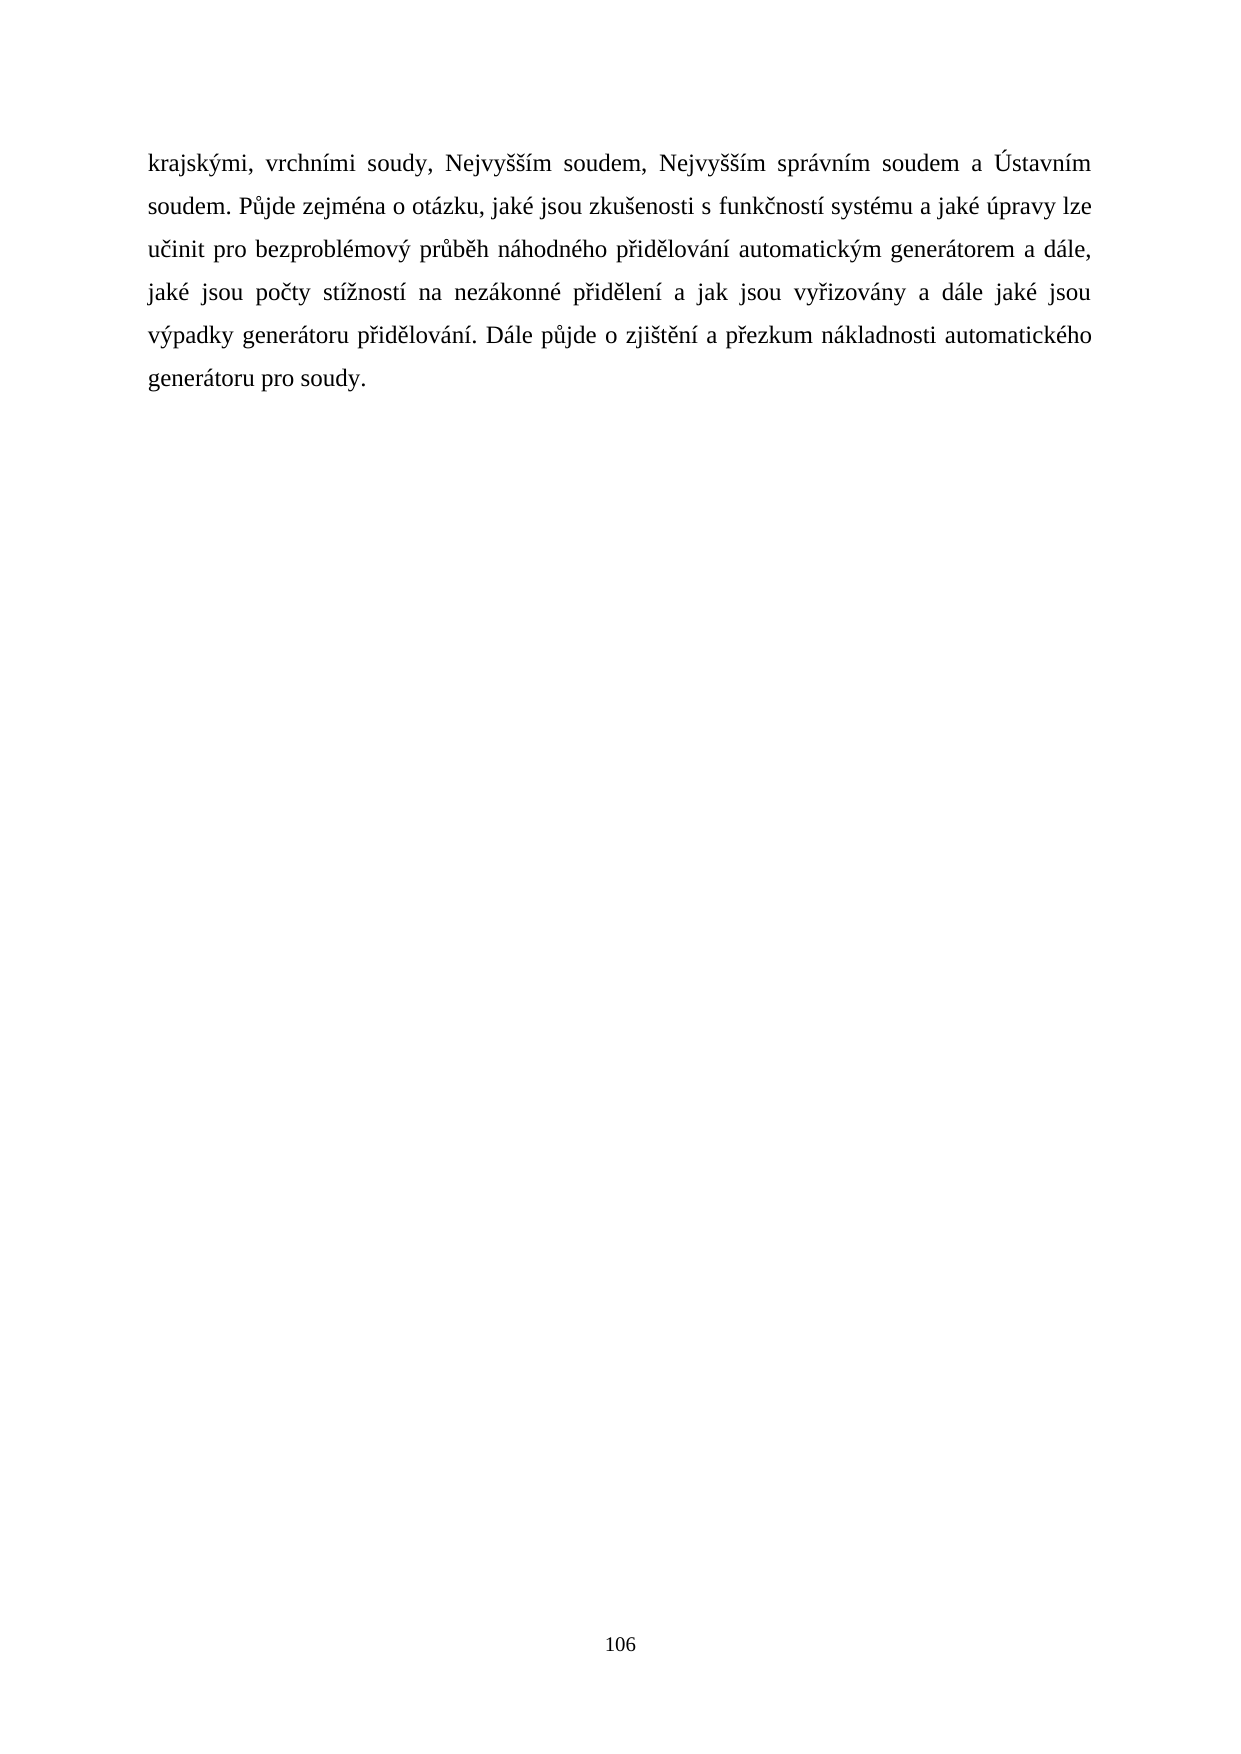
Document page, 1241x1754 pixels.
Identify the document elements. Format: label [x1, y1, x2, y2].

text [148, 148, 1093, 392]
